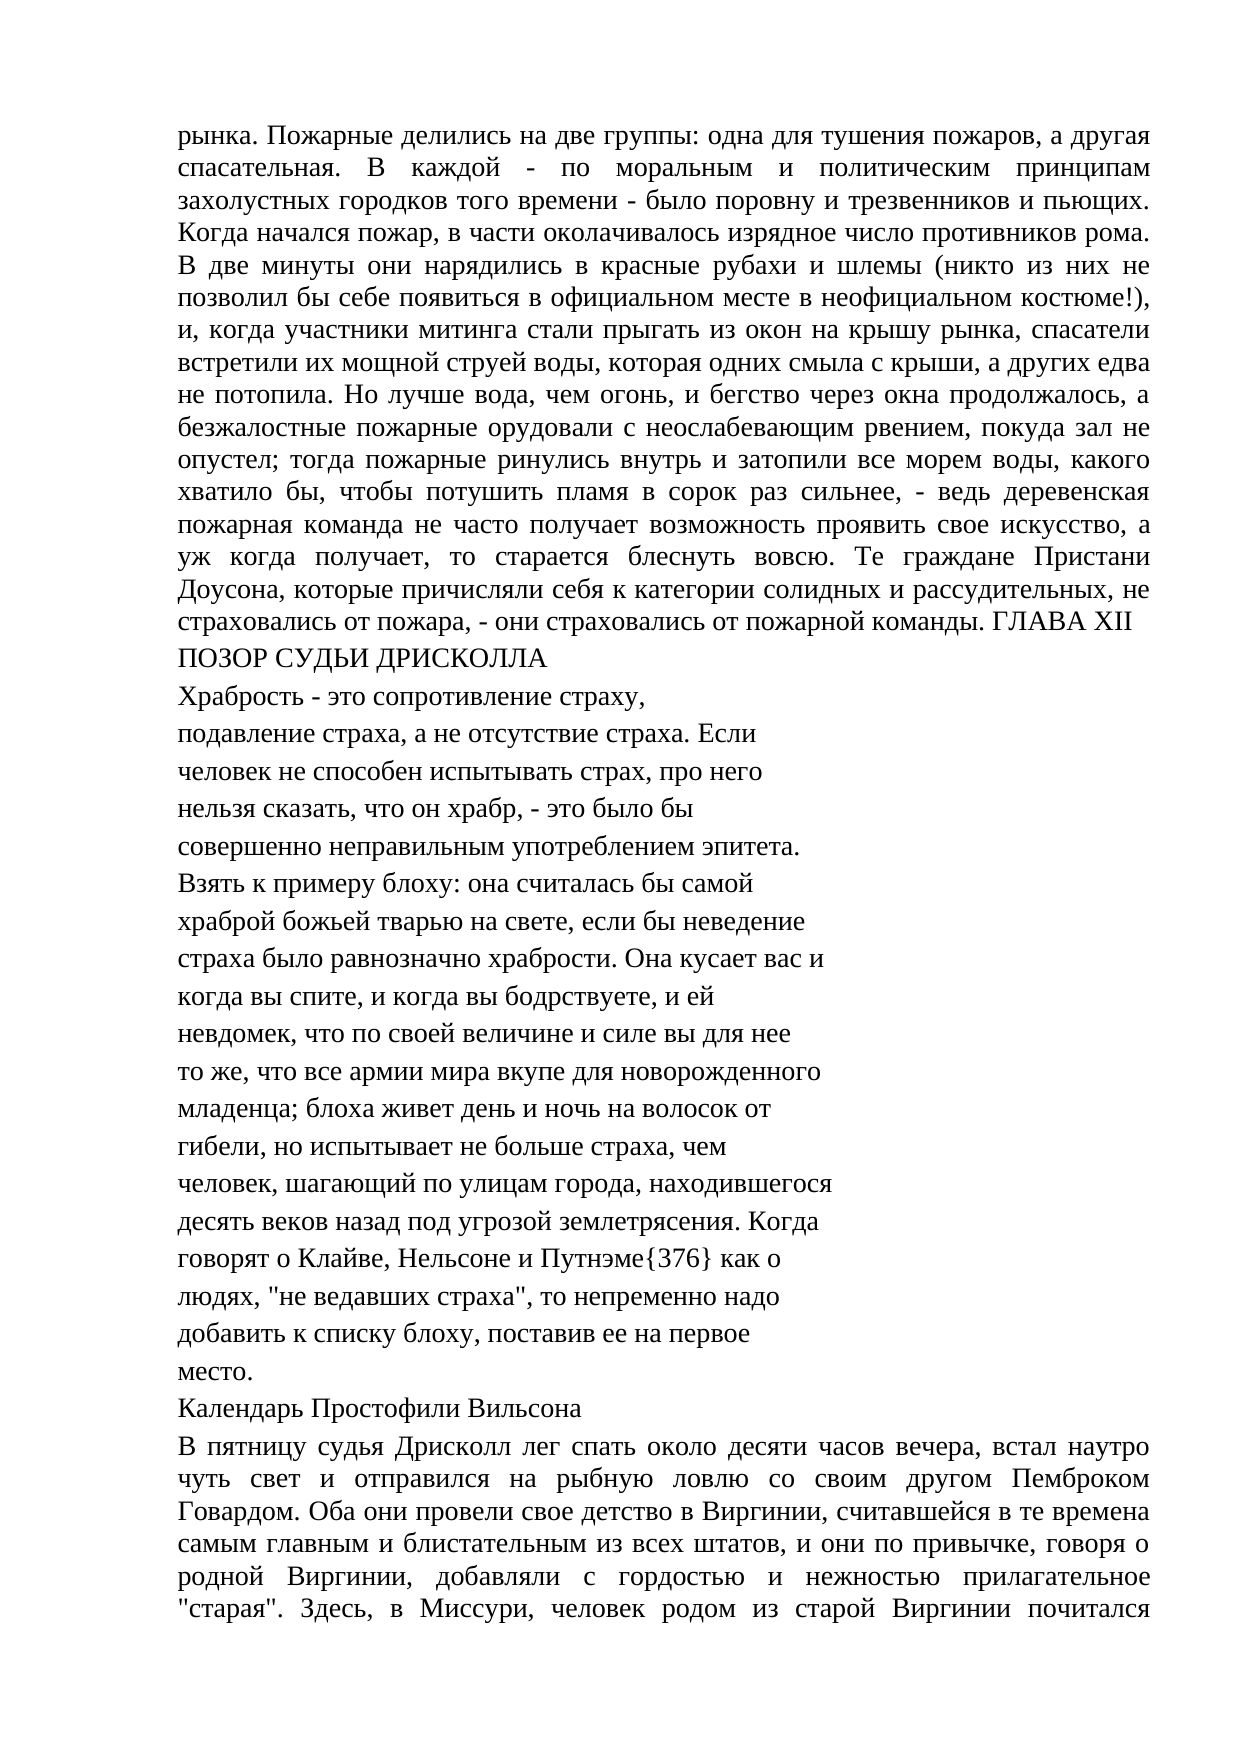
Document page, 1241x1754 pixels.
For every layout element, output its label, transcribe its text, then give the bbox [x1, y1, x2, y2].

text Календарь Простофили Вильсона [177, 1392, 1152, 1424]
text гибели, но испытывает не больше страха, чем [177, 1129, 1152, 1161]
text когда вы спите, и когда вы бодрствуете, и ей [177, 979, 1152, 1011]
text говорят о Клайве, Нельсоне и Путнэме{376} как о [177, 1242, 1152, 1274]
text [177, 118, 1152, 636]
text место. [177, 1354, 1152, 1386]
text младенца; блоха живет день и ночь на волосок от [177, 1092, 1152, 1124]
text ПОЗОР СУДЬИ ДРИСКОЛЛА [177, 642, 1152, 674]
text то же, что все армии мира вкупе для новорожденного [177, 1054, 1152, 1086]
text нельзя сказать, что он храбр, - это было бы [177, 792, 1152, 824]
text людях, "не ведавших страха", то непременно надо [177, 1279, 1152, 1311]
text подавление страха, а не отсутствие страха. Если [177, 717, 1152, 749]
text добавить к списку блоху, поставив ее на первое [177, 1317, 1152, 1349]
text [177, 1429, 1152, 1623]
text страха было равнозначно храбрости. Она кусает вас и [177, 942, 1152, 974]
text человек не способен испытывать страх, про него [177, 754, 1152, 786]
text десять веков назад под угрозой землетрясения. Когда [177, 1204, 1152, 1236]
text Взять к примеру блоху: она считалась бы самой [177, 867, 1152, 899]
text невдомек, что по своей величине и силе вы для нее [177, 1017, 1152, 1049]
text храброй божьей тварью на свете, если бы неведение [177, 904, 1152, 936]
text человек, шагающий по улицам города, находившегося [177, 1167, 1152, 1199]
text Храбрость - это сопротивление страху, [177, 679, 1152, 711]
text совершенно неправильным употреблением эпитета. [177, 829, 1152, 861]
